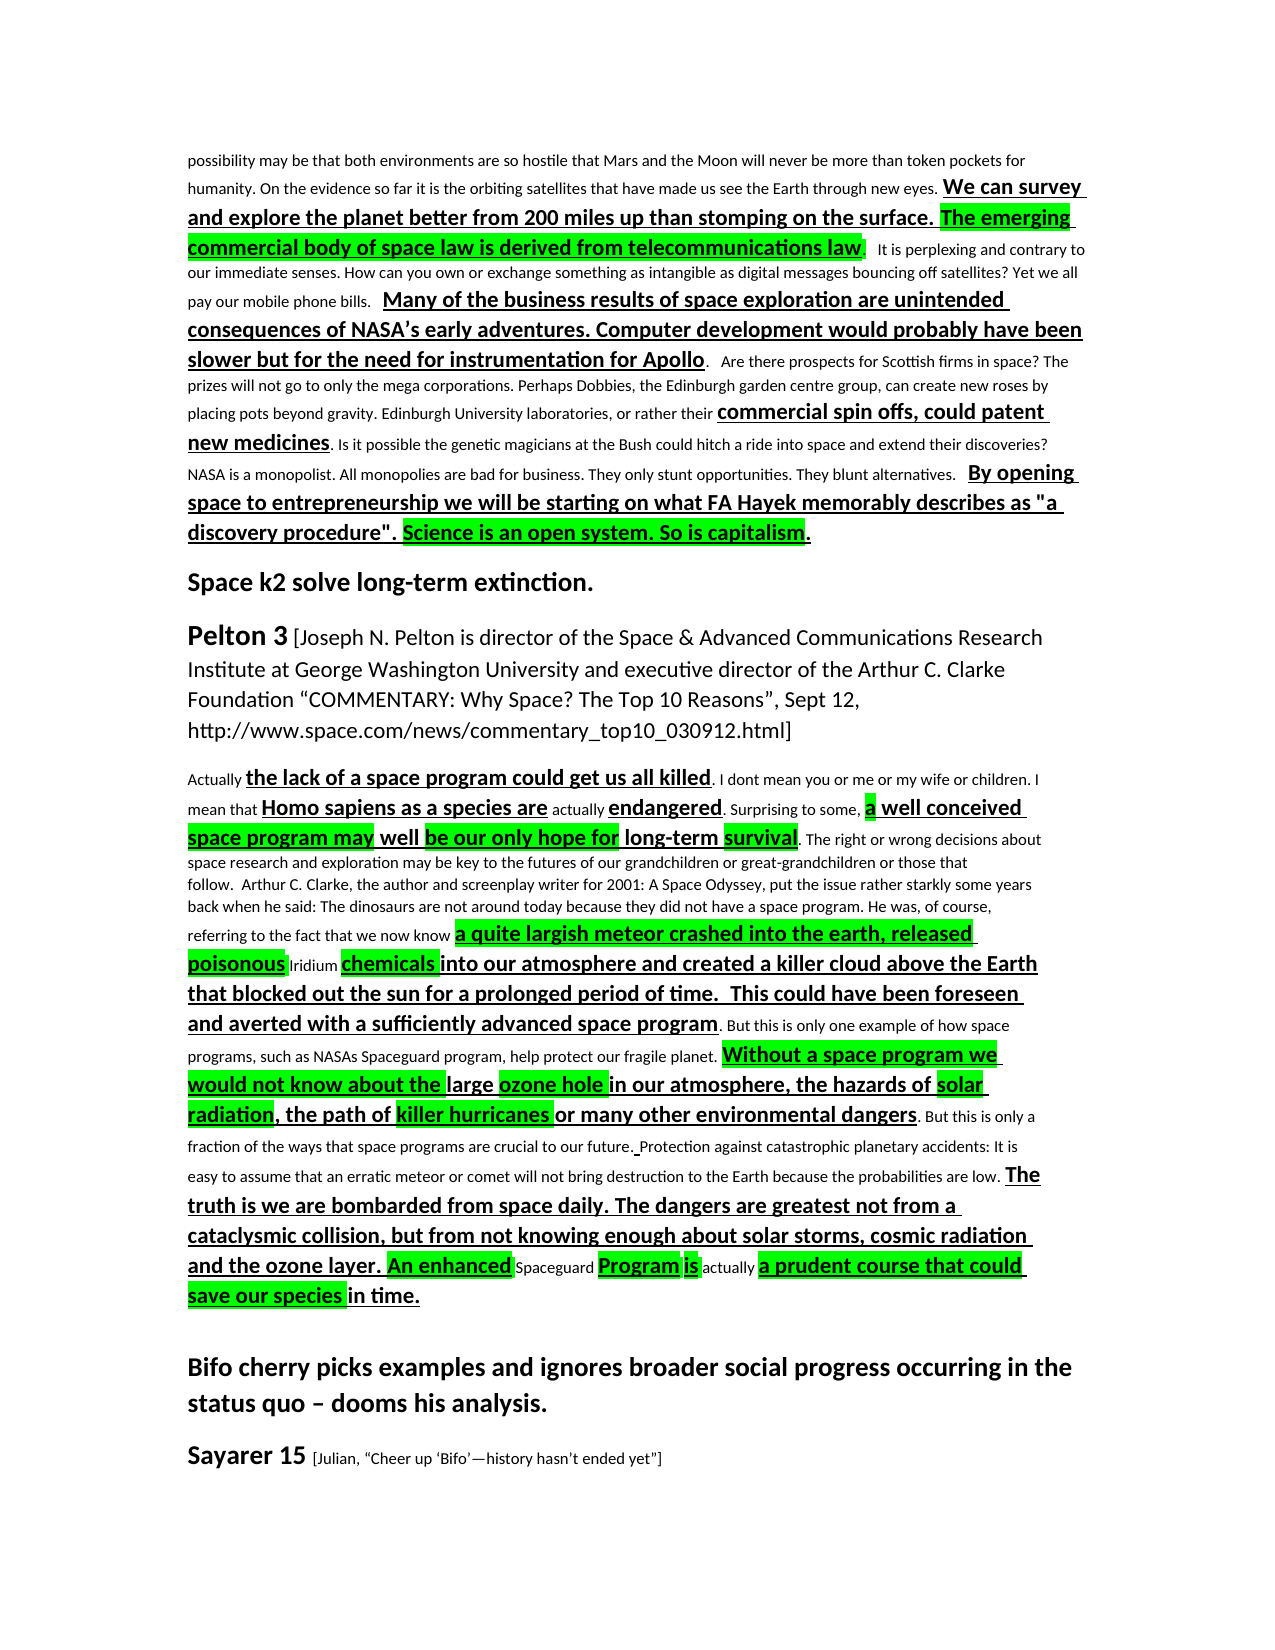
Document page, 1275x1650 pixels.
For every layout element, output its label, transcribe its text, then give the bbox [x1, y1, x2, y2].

text Pelton 3 [Joseph N. Pelton is director of the Space & Advanced Communications Research Institute at George Washington University and executive director of the Arthur C. Clarke Foundation “COMMENTARY: Why Space? The Top 10 Reasons”, Sept 12, http://www.space.com/news/commentary_top10_030912.html] [187, 617, 1087, 744]
text Actually the lack of a space program could get us all killed. I dont mean you or me or my wife or children. I mean that Homo sapiens as a species are actually endangered. Surprising to some, a well conceived space program may well be our only hope for long-term survival. The right or wrong decisions about space research and exploration may be key to the futures of our grandchildren or great-grandchildren or those that follow. Arthur C. Clarke, the author and screenplay writer for 2001: A Space Odyssey, put the issue rather starkly some years back when he said: The dinosaurs are not around today because they did not have a space program. He was, of course, referring to the fact that we now know a quite largish meteor crashed into the earth, released poisonous Iridium chemicals into our atmosphere and created a killer cloud above the Earth that blocked out the sun for a prolonged period of time. This could have been foreseen and averted with a sufficiently advanced space program. But this is only one example of how space programs, such as NASAs Spaceguard program, help protect our fragile planet. Without a space program we would not know about the large ozone hole in our atmosphere, the hazards of solar radiation, the path of killer hurricanes or many other environmental dangers. But this is only a fraction of the ways that space programs are crucial to our future. Protection against catastrophic planetary accidents: It is easy to assume that an erratic meteor or comet will not bring destruction to the Earth because the probabilities are low. The truth is we are bombarded from space daily. The dangers are greatest not from a cataclysmic collision, but from not knowing enough about solar storms, cosmic radiation and the ozone layer. An enhanced Spaceguard Program is actually a prudent course that could save our species in time. [187, 763, 1042, 1309]
subtitle Bifo cherry picks examples and ignores broader social progress occurring in the status quo – dooms his analysis. [187, 1350, 1087, 1419]
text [187, 150, 1087, 546]
text Sayarer 15 [Julian, “Cheer up ‘Bifo’—history hasn’t ended yet”] [187, 1438, 1087, 1471]
subtitle Space k2 solve long-term extinction. [187, 565, 1087, 598]
